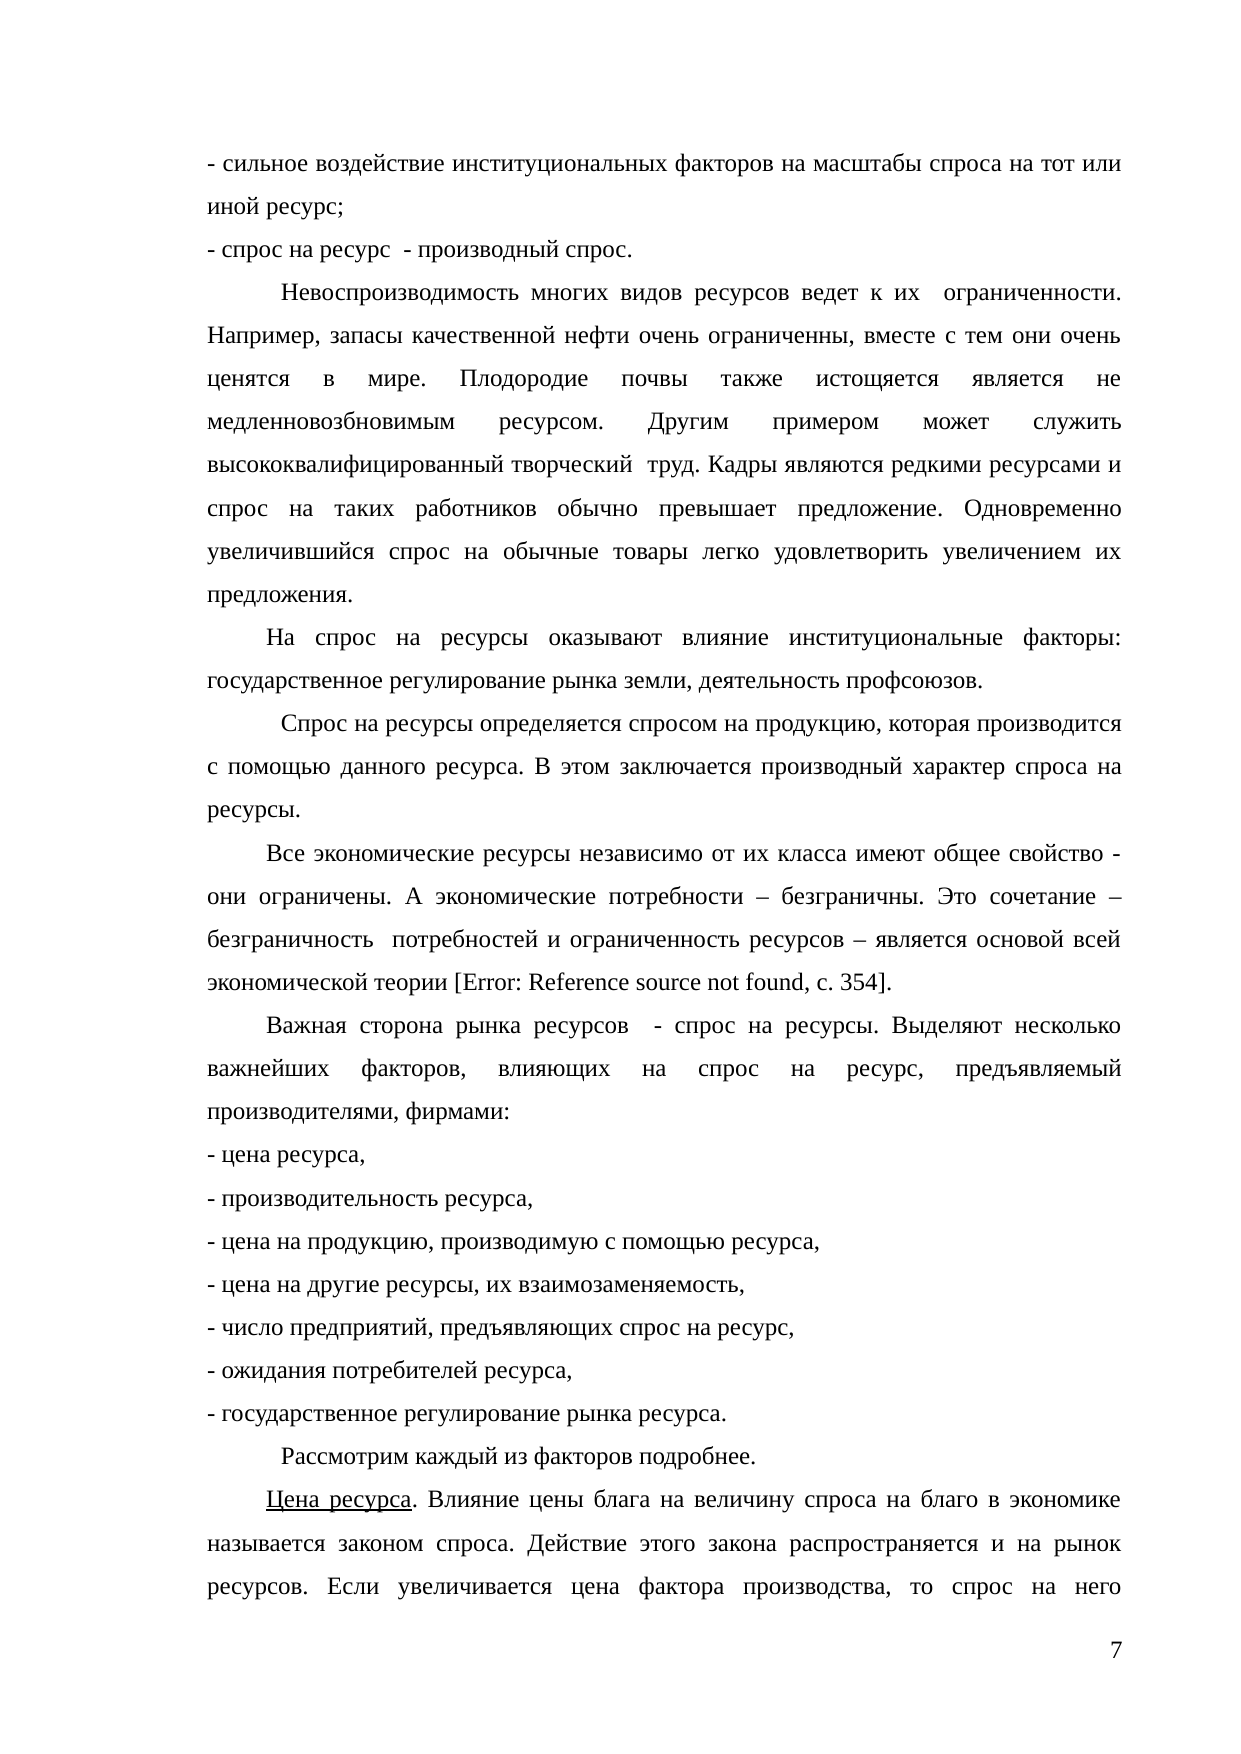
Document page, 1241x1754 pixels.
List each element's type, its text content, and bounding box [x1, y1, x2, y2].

text - цена ресурса, [207, 1139, 1122, 1168]
text - число предприятий, предъявляющих спрос на ресурс, [207, 1312, 1122, 1341]
text Рассмотрим каждый из факторов подробнее. [207, 1441, 1122, 1470]
text - сильное воздействие институциональных факторов на масштабы спроса на тот или иной ресурс; [207, 148, 1122, 219]
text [207, 1484, 1122, 1599]
text Важная сторона рынка ресурсов - спрос на ресурсы. Выделяют несколько важнейших факторов, влияющих на спрос на ресурс, предъявляемый производителями, фирмами: [207, 1010, 1122, 1125]
text - цена на продукцию, производимую с помощью ресурса, [207, 1226, 1122, 1254]
text - государственное регулирование рынка ресурса. [207, 1398, 1122, 1427]
text - цена на другие ресурсы, их взаимозаменяемость, [207, 1269, 1122, 1298]
text Спрос на ресурсы определяется спросом на продукцию, которая производится с помощью данного ресурса. В этом заключается производный характер спроса на ресурсы. [207, 708, 1122, 823]
text - ожидания потребителей ресурса, [207, 1355, 1122, 1384]
text - спрос на ресурс - производный спрос. [207, 234, 1122, 263]
text - производительность ресурса, [207, 1183, 1122, 1211]
text Невоспроизводимость многих видов ресурсов ведет к их ограниченности. Например, запасы качественной нефти очень ограниченны, вместе с тем они очень ценятся в мире. Плодородие почвы также истощяется является не медленновозбновимым ресурсом. Другим примером может служить высококвалифицированный творческий труд. Кадры являются редкими ресурсами и спрос на таких работников обычно превышает предложение. Одновременно увеличившийся спрос на обычные товары легко удовлетворить увеличением их предложения. [207, 277, 1122, 608]
text На спрос на ресурсы оказывают влияние институциональные факторы: государственное регулирование рынка земли, деятельность профсоюзов. [207, 622, 1122, 694]
